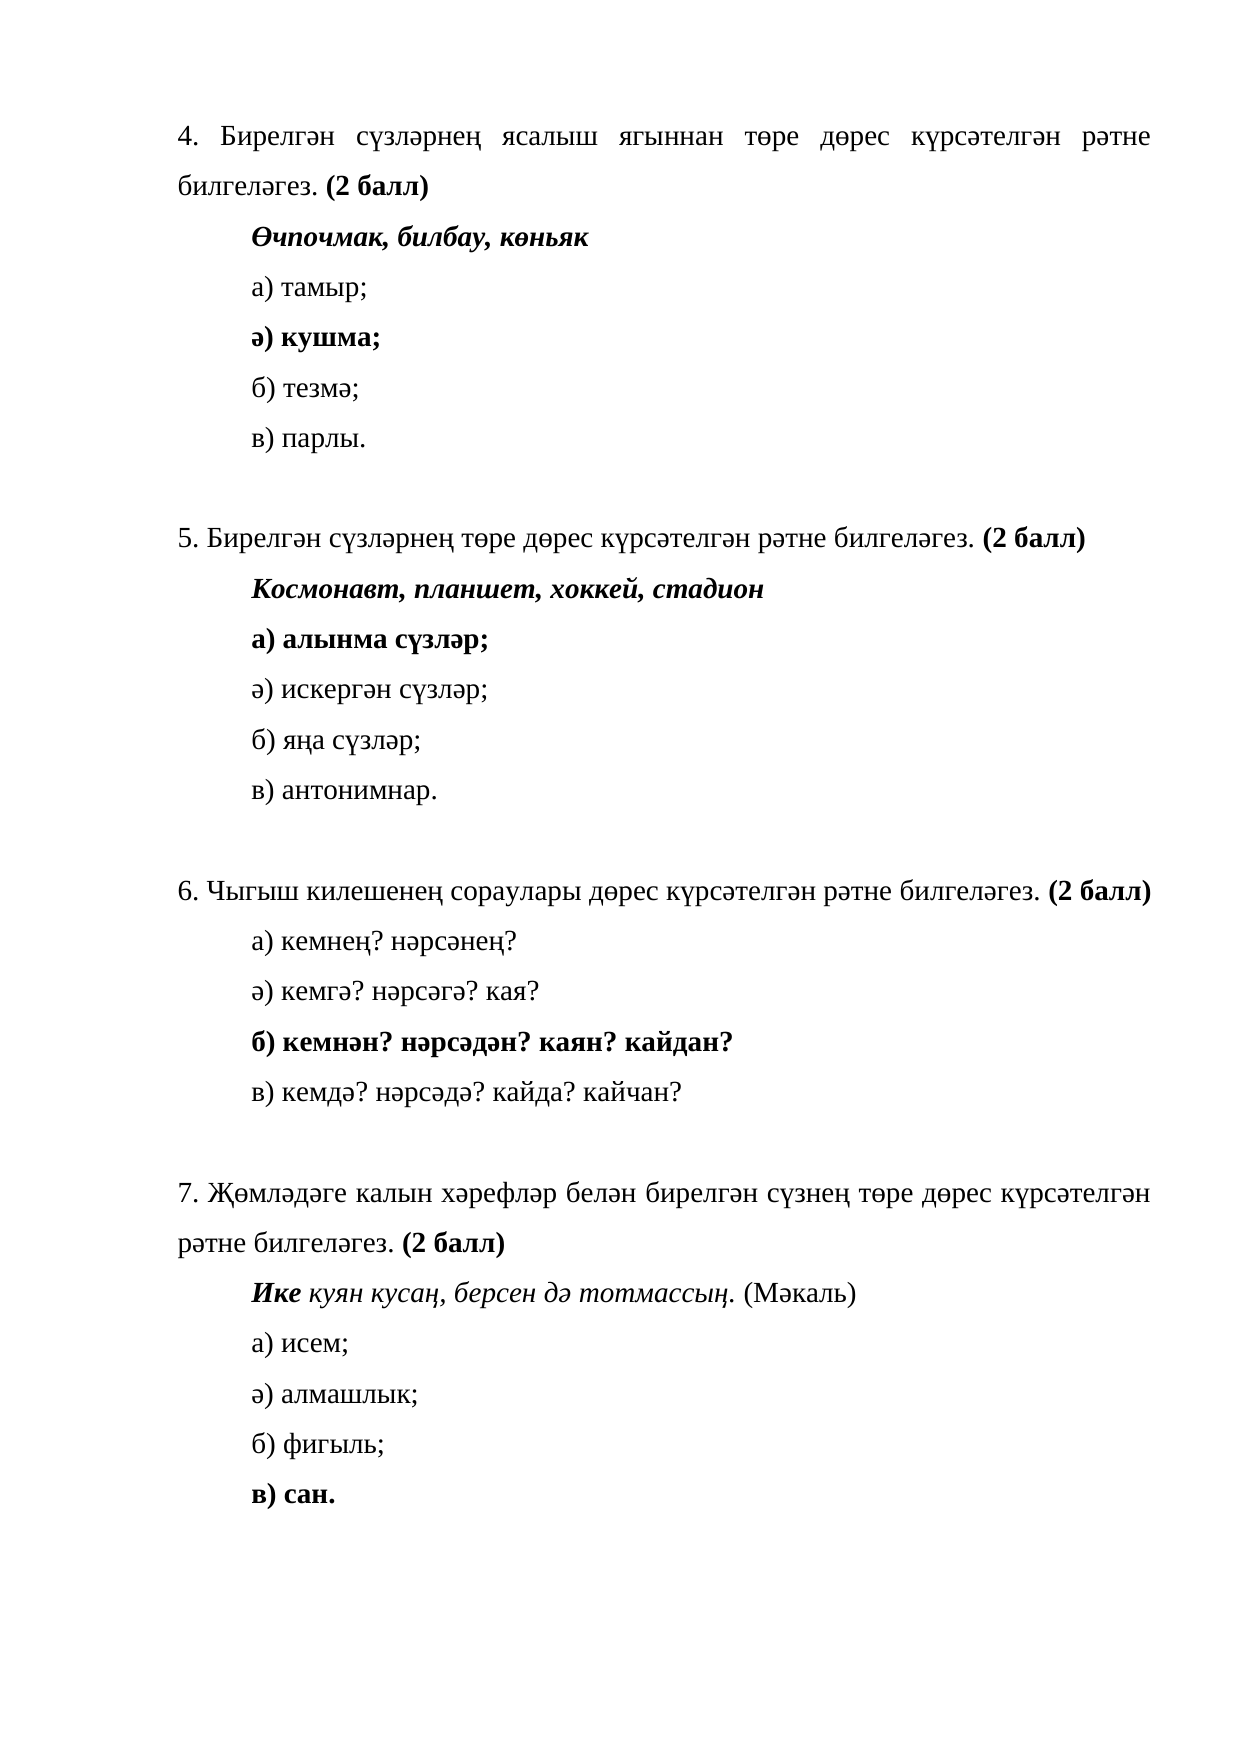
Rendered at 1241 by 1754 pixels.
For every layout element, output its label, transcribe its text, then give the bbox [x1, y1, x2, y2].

text а) исем; [177, 1326, 1152, 1359]
text 6. Чыгыш килешенең сораулары дөрес күрсәтелгән рәтне билгеләгез. (2 балл) [177, 873, 1152, 906]
text а) тамыр; [177, 269, 1152, 303]
text Космонавт, планшет, хоккей, стадион [177, 571, 1152, 604]
text ә) кемгә? нәрсәгә? кая? [177, 973, 1152, 1007]
text б) тезмә; [177, 370, 1152, 403]
text б) яңа сүзләр; [177, 722, 1152, 755]
text ә) кушма; [177, 319, 1152, 353]
text Ике куян кусаң, берсен дә тотмассың. (Мәкаль) [177, 1275, 1152, 1309]
text 7. Җөмләдәге калын хәрефләр белән бирелгән сүзнең төре дөрес күрсәтелгән рәтне билгеләгез. (2 балл) [177, 1175, 1152, 1258]
text ә) искергән сүзләр; [177, 672, 1152, 705]
text в) кемдә? нәрсәдә? кайда? кайчан? [177, 1074, 1152, 1108]
text в) сан. [177, 1477, 1152, 1510]
text а) алынма сүзләр; [177, 621, 1152, 655]
text в) антонимнар. [177, 772, 1152, 806]
text б) фигыль; [177, 1426, 1152, 1460]
text в) парлы. [177, 420, 1152, 453]
text а) кемнең? нәрсәнең? [177, 923, 1152, 957]
text 5. Бирелгән сүзләрнең төре дөрес күрсәтелгән рәтне билгеләгез. (2 балл) [177, 521, 1152, 554]
text Өчпочмак, билбау, көньяк [177, 219, 1152, 252]
text б) кемнән? нәрсәдән? каян? кайдан? [177, 1024, 1152, 1057]
text 4. Бирелгән сүзләрнең ясалыш ягыннан төре дөрес күрсәтелгән рәтне билгеләгез. (2 балл) [177, 118, 1152, 202]
text ә) алмашлык; [177, 1376, 1152, 1409]
